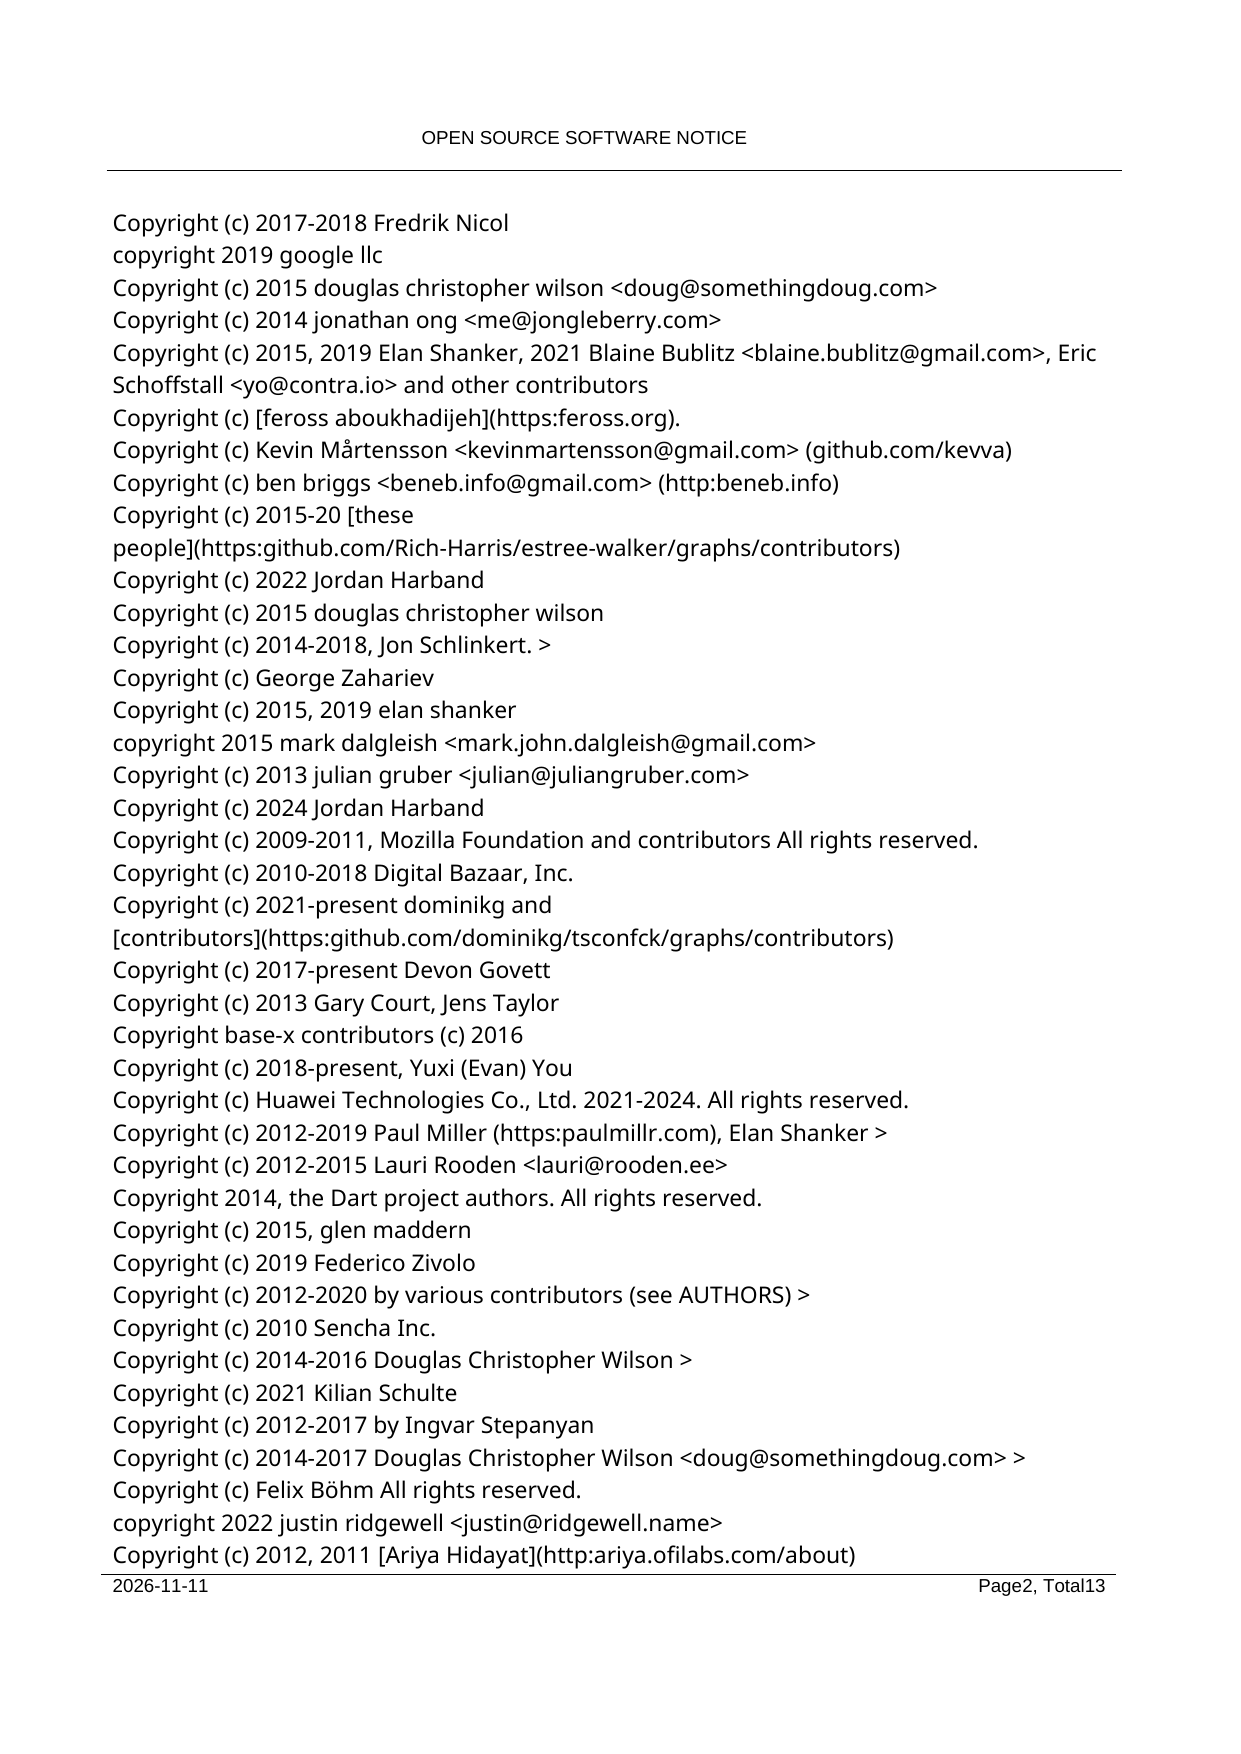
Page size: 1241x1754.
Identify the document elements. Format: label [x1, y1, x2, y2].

text [112, 206, 1128, 1571]
